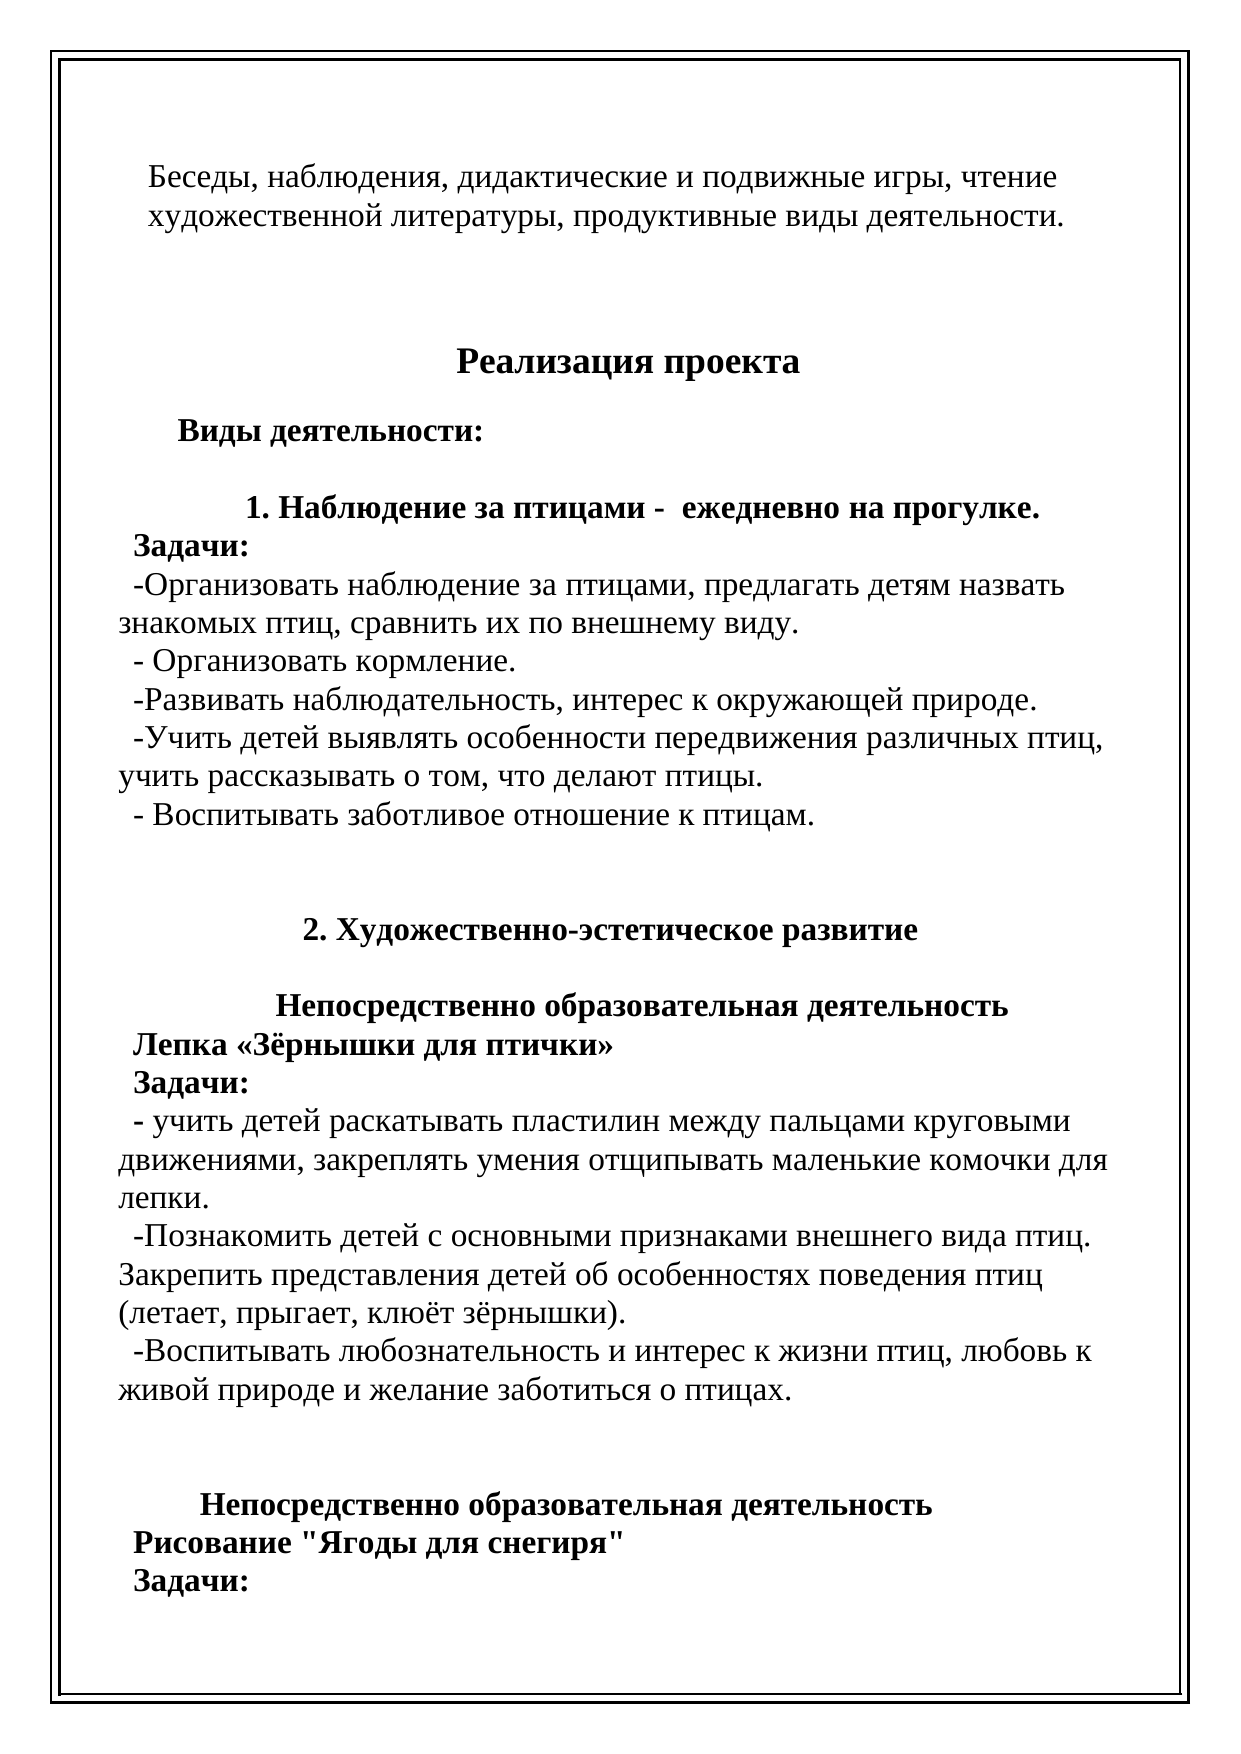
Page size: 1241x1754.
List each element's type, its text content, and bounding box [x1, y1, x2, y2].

text Беседы, наблюдения, дидактические и подвижные игры, чтение художественной литературы, продуктивные виды деятельности. [148, 156, 1152, 233]
text -Воспитывать любознательность и интерес к жизни птиц, любовь к живой природе и желание заботиться о птицах. [118, 1330, 1152, 1407]
text -Учить детей выявлять особенности передвижения различных птиц, учить рассказывать о том, что делают птицы. [118, 717, 1152, 794]
text -Познакомить детей с основными признаками внешнего вида птиц. Закрепить представления детей об особенностях поведения птиц (летает, прыгает, клюёт зёрнышки). [118, 1215, 1152, 1330]
text -Развивать наблюдательность, интерес к окружающей природе. [118, 679, 1152, 717]
text Виды деятельности: [177, 410, 1152, 449]
text -Организовать наблюдение за птицами, предлагать детям назвать знакомых птиц, сравнить их по внешнему виду. [118, 564, 1152, 640]
text 1. Наблюдение за птицами - ежедневно на прогулке. [118, 487, 1152, 525]
text - Воспитывать заботливое отношение к птицам. [118, 794, 1152, 832]
text Задачи: [118, 525, 1152, 564]
text Рисование "Ягоды для снегиря" [118, 1522, 1152, 1560]
text - учить детей раскатывать пластилин между пальцами круговыми движениями, закреплять умения отщипывать маленькие комочки для лепки. [118, 1100, 1152, 1215]
text Реализация проекта [148, 300, 1152, 382]
text Непосредственно образовательная деятельность [118, 1484, 1152, 1522]
text Задачи: [118, 1560, 1152, 1599]
text Задачи: [118, 1062, 1152, 1100]
text Непосредственно образовательная деятельность [118, 985, 1152, 1024]
text 2. Художественно-эстетическое развитие [177, 909, 1152, 947]
text - Организовать кормление. [118, 640, 1152, 679]
text Лепка «Зёрнышки для птички» [118, 1024, 1152, 1062]
